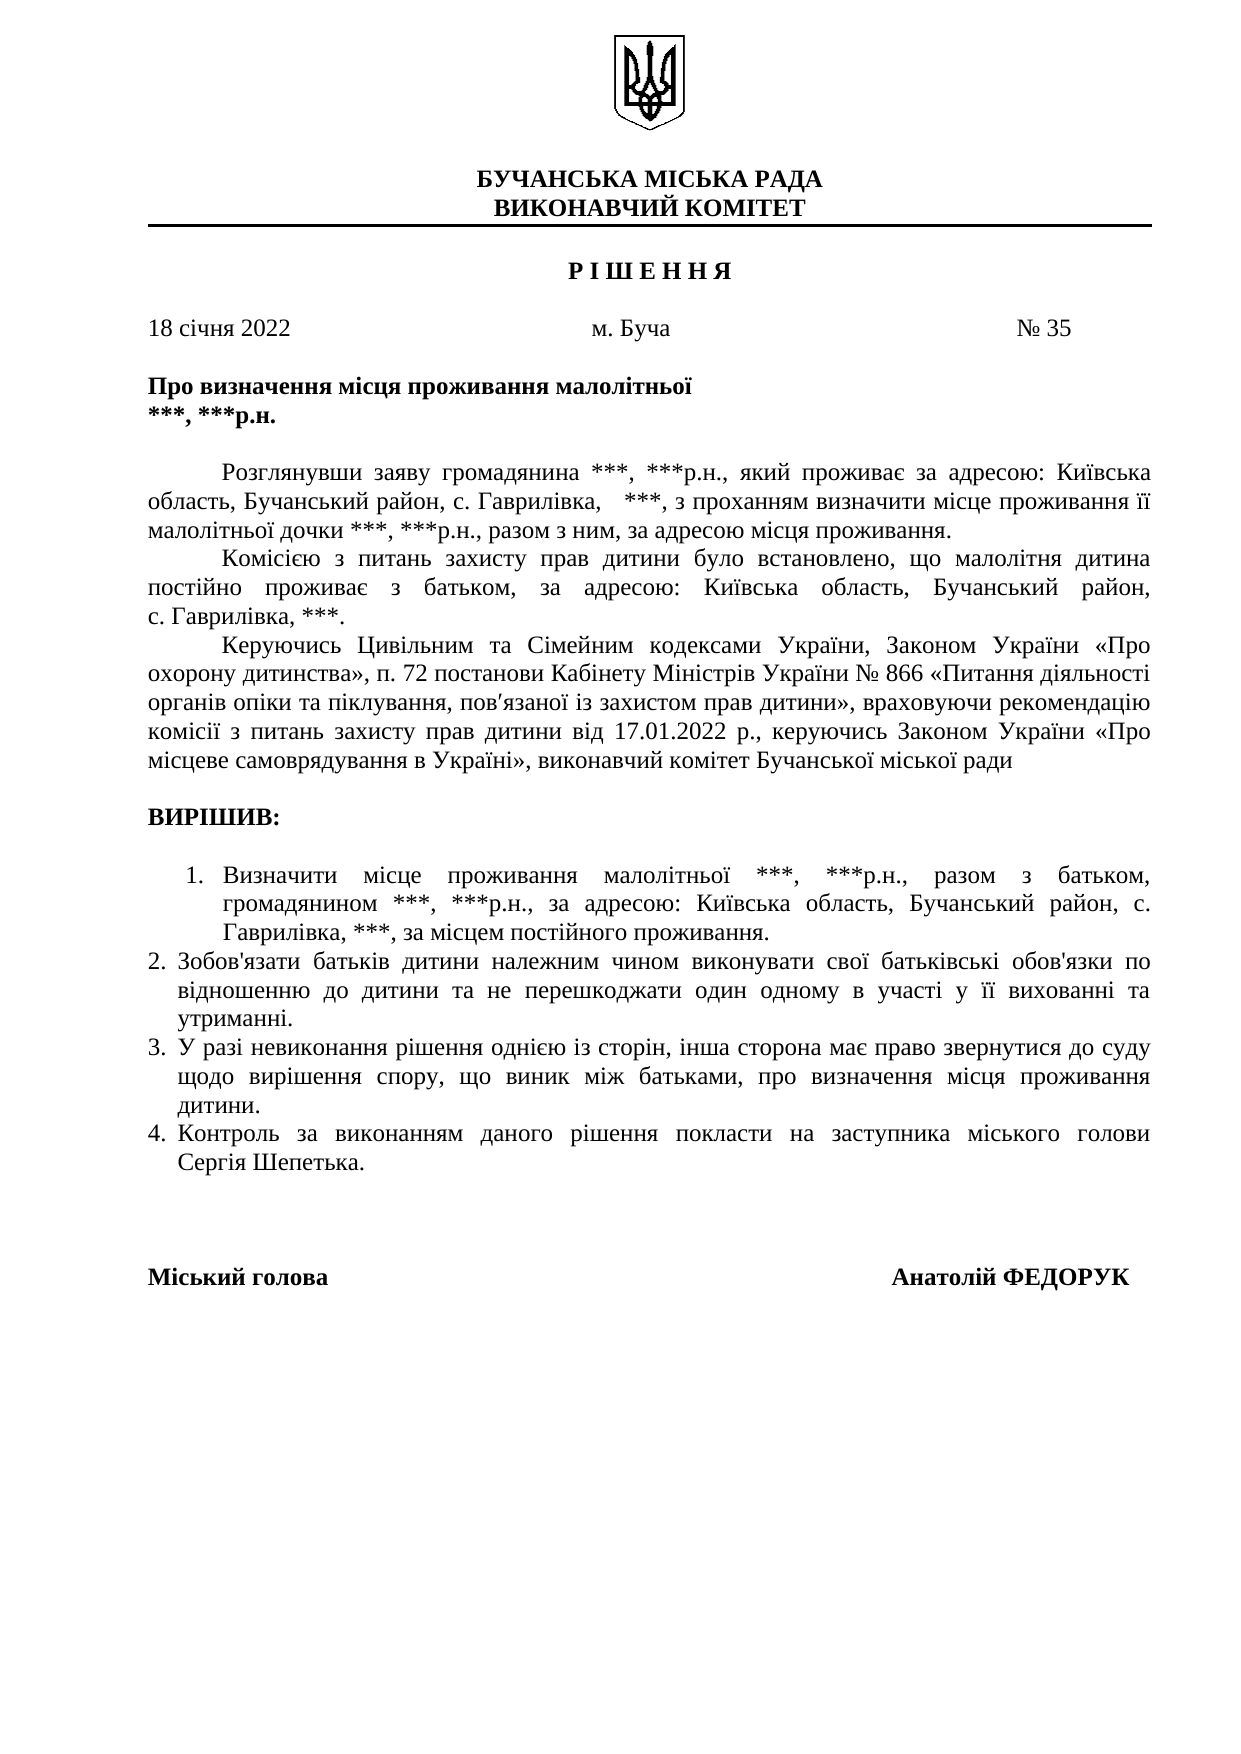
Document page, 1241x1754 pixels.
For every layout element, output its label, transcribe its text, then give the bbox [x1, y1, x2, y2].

text Керуючись Цивільним та Сімейним кодексами України, Законом України «Про охорону дитинства», п. 72 постанови Кабінету Міністрів України № 866 «Питання діяльності органів опіки та піклування, пов′язаної із захистом прав дитини», враховуючи рекомендацію комісії з питань захисту прав дитини від 17.01.2022 р., керуючись Законом України «Про місцеве самоврядування в Україні», виконавчий комітет Бучанської міської ради [148, 630, 1152, 773]
text ***, ***р.н. [148, 400, 1152, 428]
text ВИКОНАВЧИЙ КОМІТЕТ [148, 193, 1152, 224]
text 18 січня 2022 м. Буча № 35 [148, 313, 1152, 342]
text Міський голова Анатолій ФЕДОРУК [148, 1262, 1152, 1291]
text Комісією з питань захисту прав дитини було встановлено, що малолітня дитина постійно проживає з батьком, за адресою: Київська область, Бучанський район, с. Гаврилівка, ***. [148, 543, 1152, 630]
text Р І Ш Е Н Н Я [148, 256, 1152, 285]
list Контроль за виконанням даного рішення покласти на заступника міського голови Сергія Шепетька. [148, 1118, 1152, 1176]
text ВИРІШИВ: [148, 802, 1152, 831]
text БУЧАНСЬКА МІСЬКА РАДА [148, 164, 1152, 193]
list У разі невиконання рішення однією із сторін, інша сторона має право звернутися до суду щодо вирішення спору, що виник між батьками, про визначення місця проживання дитини. [148, 1032, 1152, 1118]
list Зобов'язати батьків дитини належним чином виконувати свої батьківські обов'язки по відношенню до дитини та не перешкоджати один одному в участі у її вихованні та утриманні. [148, 946, 1152, 1032]
list Визначити місце проживання малолітньої ***, ***р.н., разом з батьком, громадянином ***, ***р.н., за адресою: Київська область, Бучанський район, с. Гаврилівка, ***, за місцем постійного проживання. [185, 860, 1152, 946]
text Розглянувши заяву громадянина ***, ***р.н., який проживає за адресою: Київська область, Бучанський район, с. Гаврилівка, ***, з проханням визначити місце проживання її малолітньої дочки ***, ***р.н., разом з ним, за адресою місця проживання. [148, 457, 1152, 543]
text Про визначення місця проживання малолітньої [148, 371, 1152, 400]
